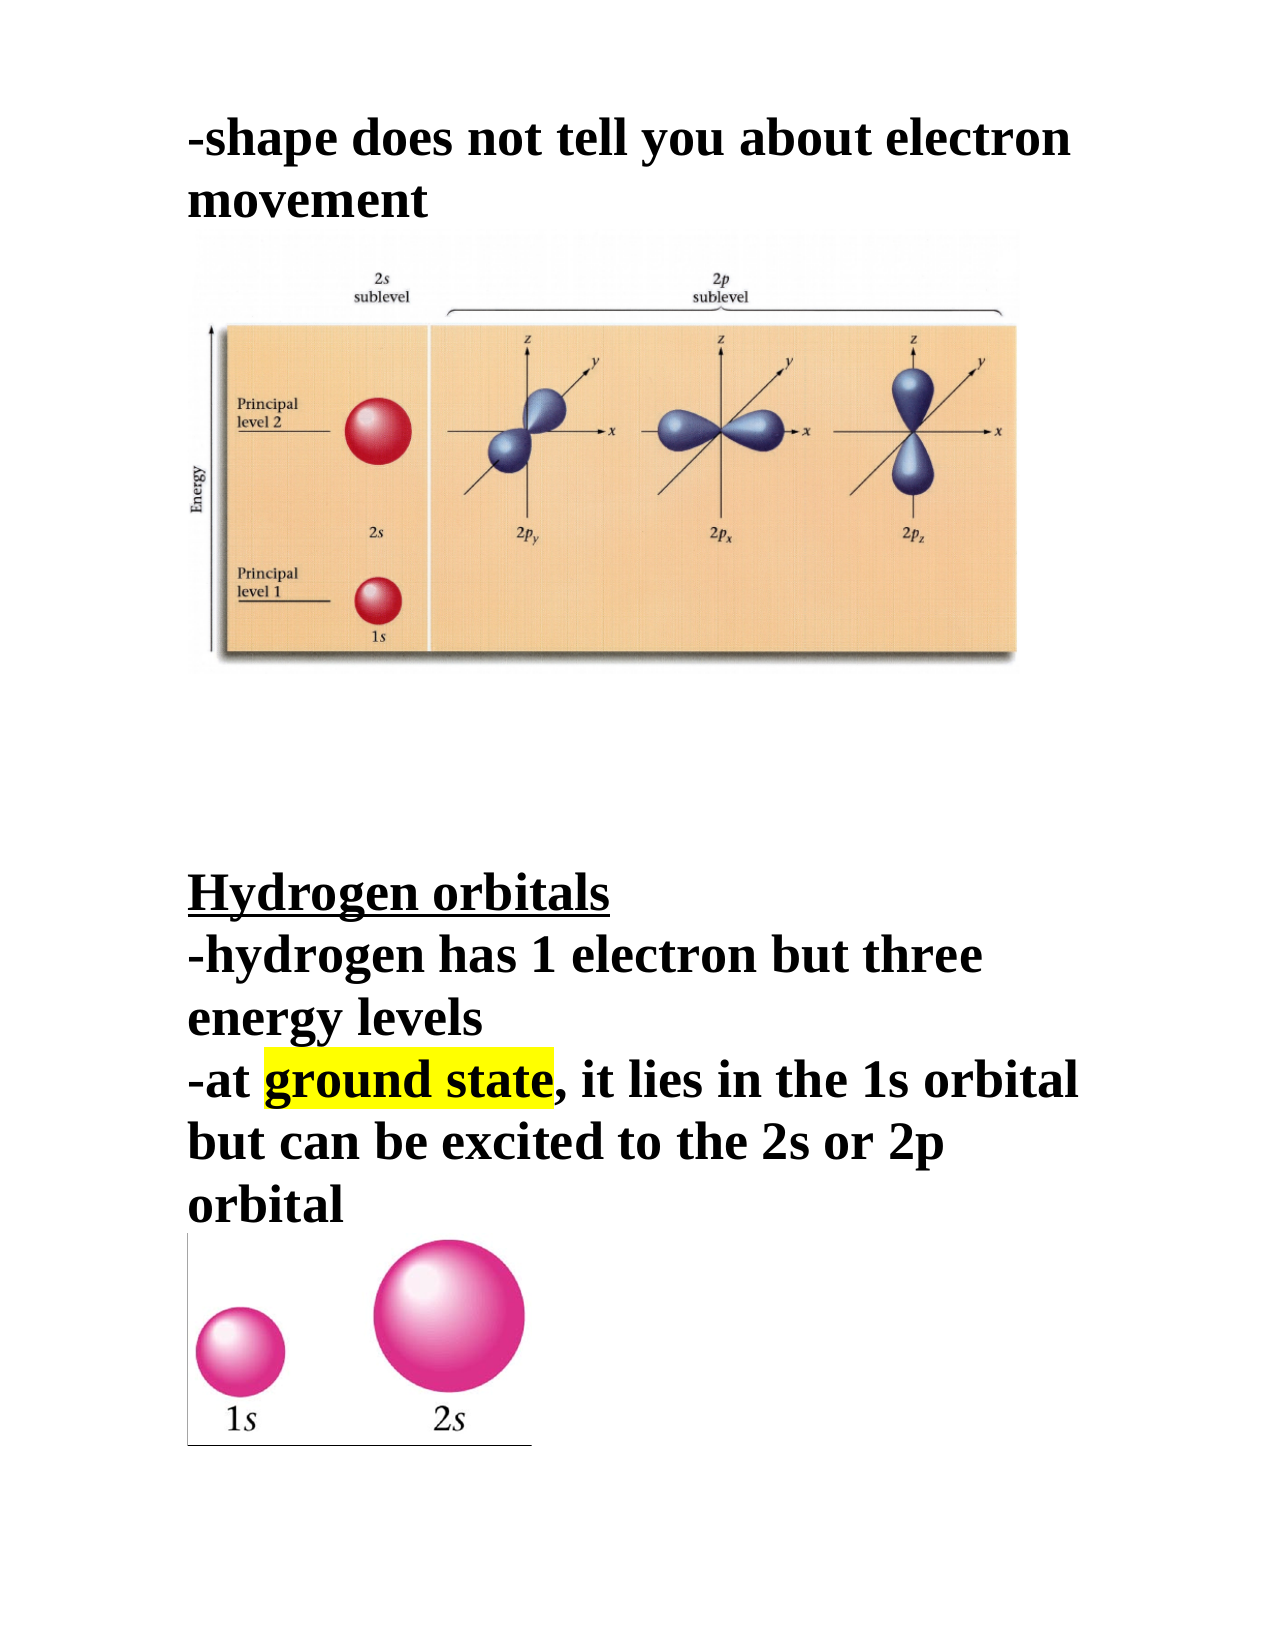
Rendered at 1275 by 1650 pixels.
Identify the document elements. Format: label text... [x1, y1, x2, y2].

text -hydrogen has 1 electron but three energy levels [187, 922, 1087, 1047]
picture [187, 1233, 532, 1446]
picture [187, 229, 1020, 674]
text -shape does not tell you about electron movement [187, 105, 1087, 229]
text Hydrogen orbitals [187, 860, 1087, 922]
text -at ground state, it lies in the 1s orbital but can be excited to the 2s or 2p orbital [187, 1047, 1087, 1234]
